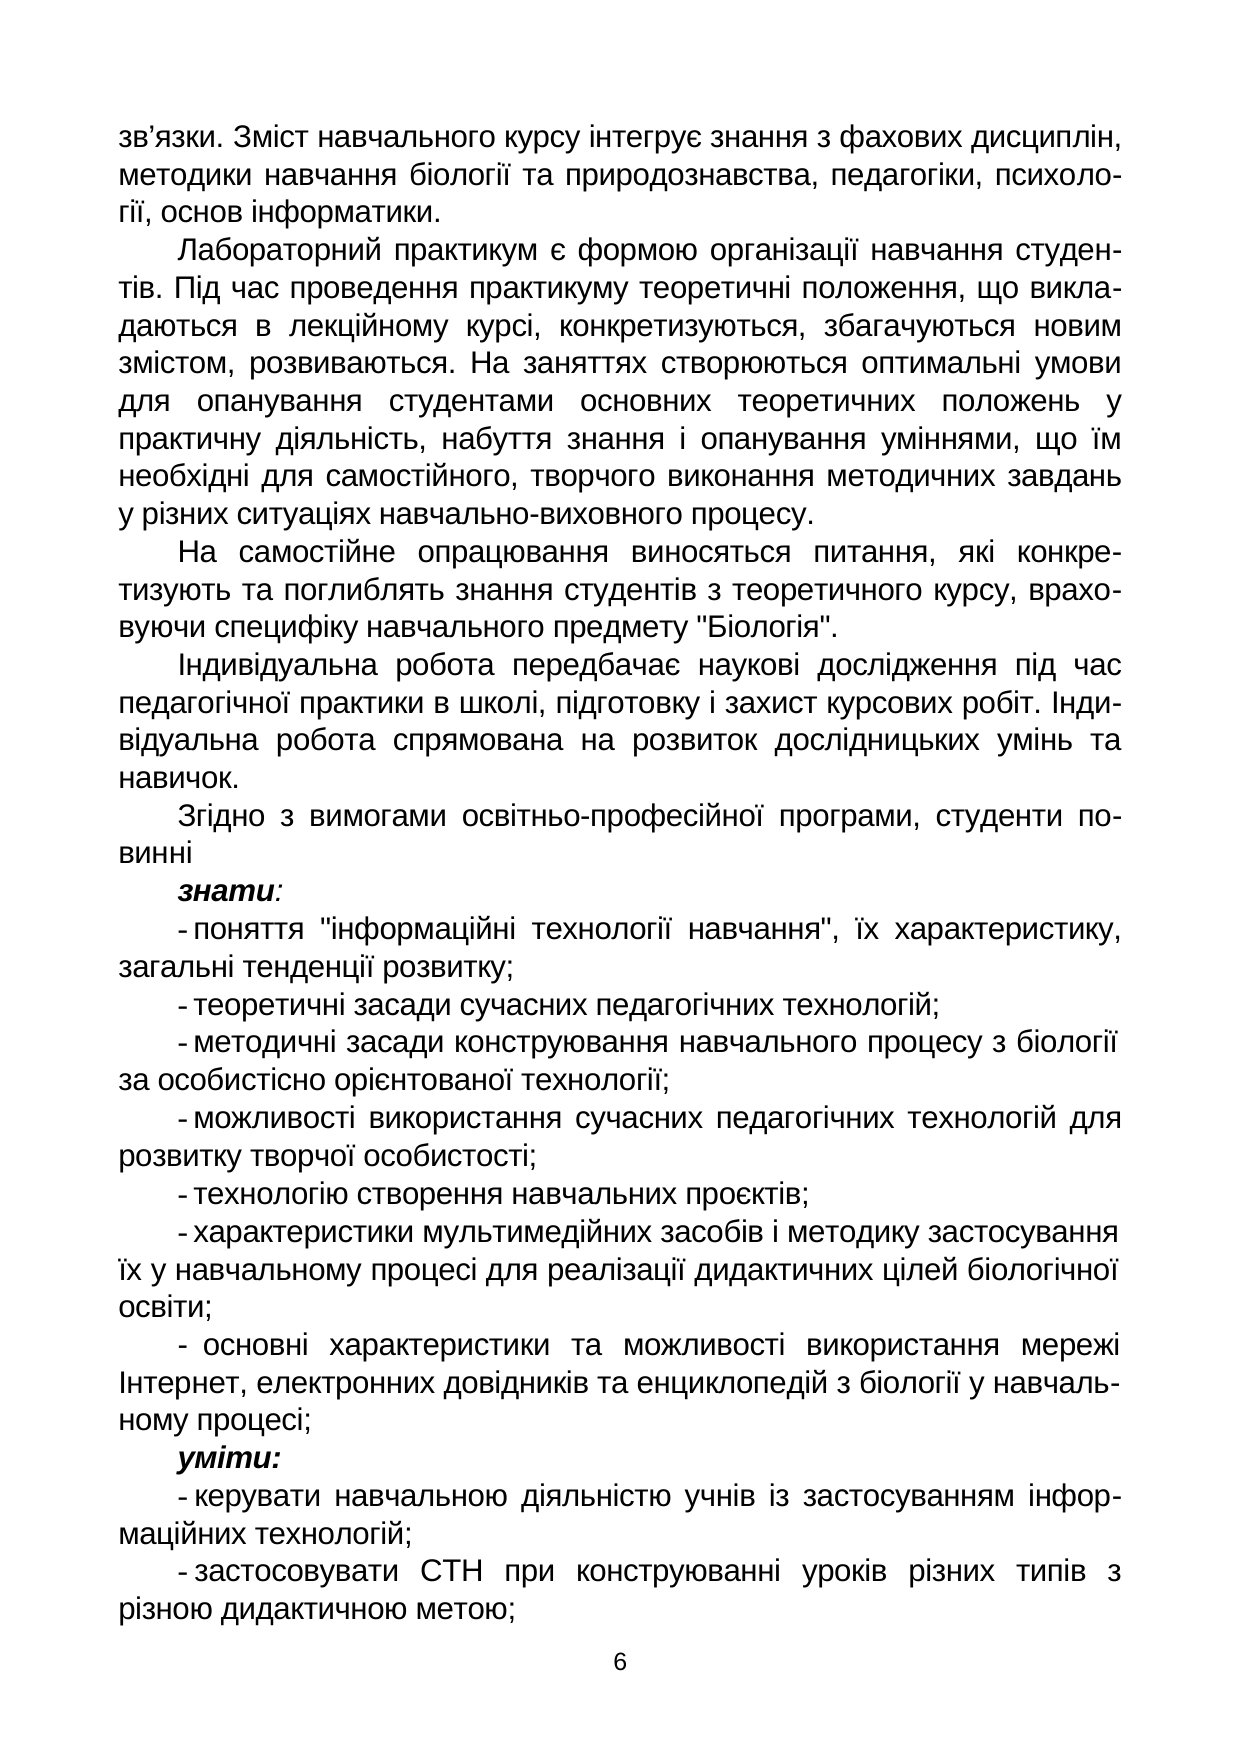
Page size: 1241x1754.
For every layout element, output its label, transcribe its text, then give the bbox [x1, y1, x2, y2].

text - основні характеристики та можливості використання мережі Інтернет, електронних довідників та енциклопедій з біології у навчальному процесі; [118, 1326, 1120, 1437]
list поняття "інформаційні технології навчання", їх характеристику, загальні тенденції розвитку; [118, 910, 1122, 984]
text Згідно з вимогами освітньо-професійної програми, студенти повинні [118, 797, 1122, 871]
text Індивідуальна робота передбачає наукові дослідження під час педагогічної практики в школі, підготовку і захист курсових робіт. Індивідуальна робота спрямована на розвиток дослідницьких умінь та навичок. [118, 646, 1122, 795]
text На самостійне опрацювання виносяться питання, які конкретизують та поглиблять знання студентів з теоретичного курсу, враховуючи специфіку навчального предмету "Біологія". [118, 533, 1122, 644]
list технологію створення навчальних проєктів; [118, 1175, 1122, 1211]
list теоретичні засади сучасних педагогічних технологій; [118, 986, 1122, 1022]
list методичні засади конструювання навчального процесу з біології за особистісно орієнтованої технології; [118, 1023, 1118, 1097]
text уміти: [118, 1439, 1122, 1475]
list можливості використання сучасних педагогічних технологій для розвитку творчої особистості; [118, 1099, 1122, 1173]
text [118, 118, 1122, 229]
list застосовувати СТН при конструюванні уроків різних типів з різною дидактичною метою; [118, 1552, 1122, 1626]
text Лабораторний практикум є формою організації навчання студентів. Під час проведення практикуму теоретичні положення, що викладаються в лекційному курсі, конкретизуються, збагачуються новим змістом, розвиваються. На заняттях створюються оптимальні умови для опанування студентами основних теоретичних положень у практичну діяльність, набуття знання і опанування уміннями, що їм необхідні для самостійного, творчого виконання методичних завдань у різних ситуаціях навчально-виховного процесу. [118, 231, 1122, 531]
list керувати навчальною діяльністю учнів із застосуванням інформаційних технологій; [118, 1477, 1122, 1551]
list характеристики мультимедійних засобів і методику застосування їх у навчальному процесі для реалізації дидактичних цілей біологічної освіти; [118, 1213, 1118, 1324]
text знати: [118, 872, 1122, 908]
